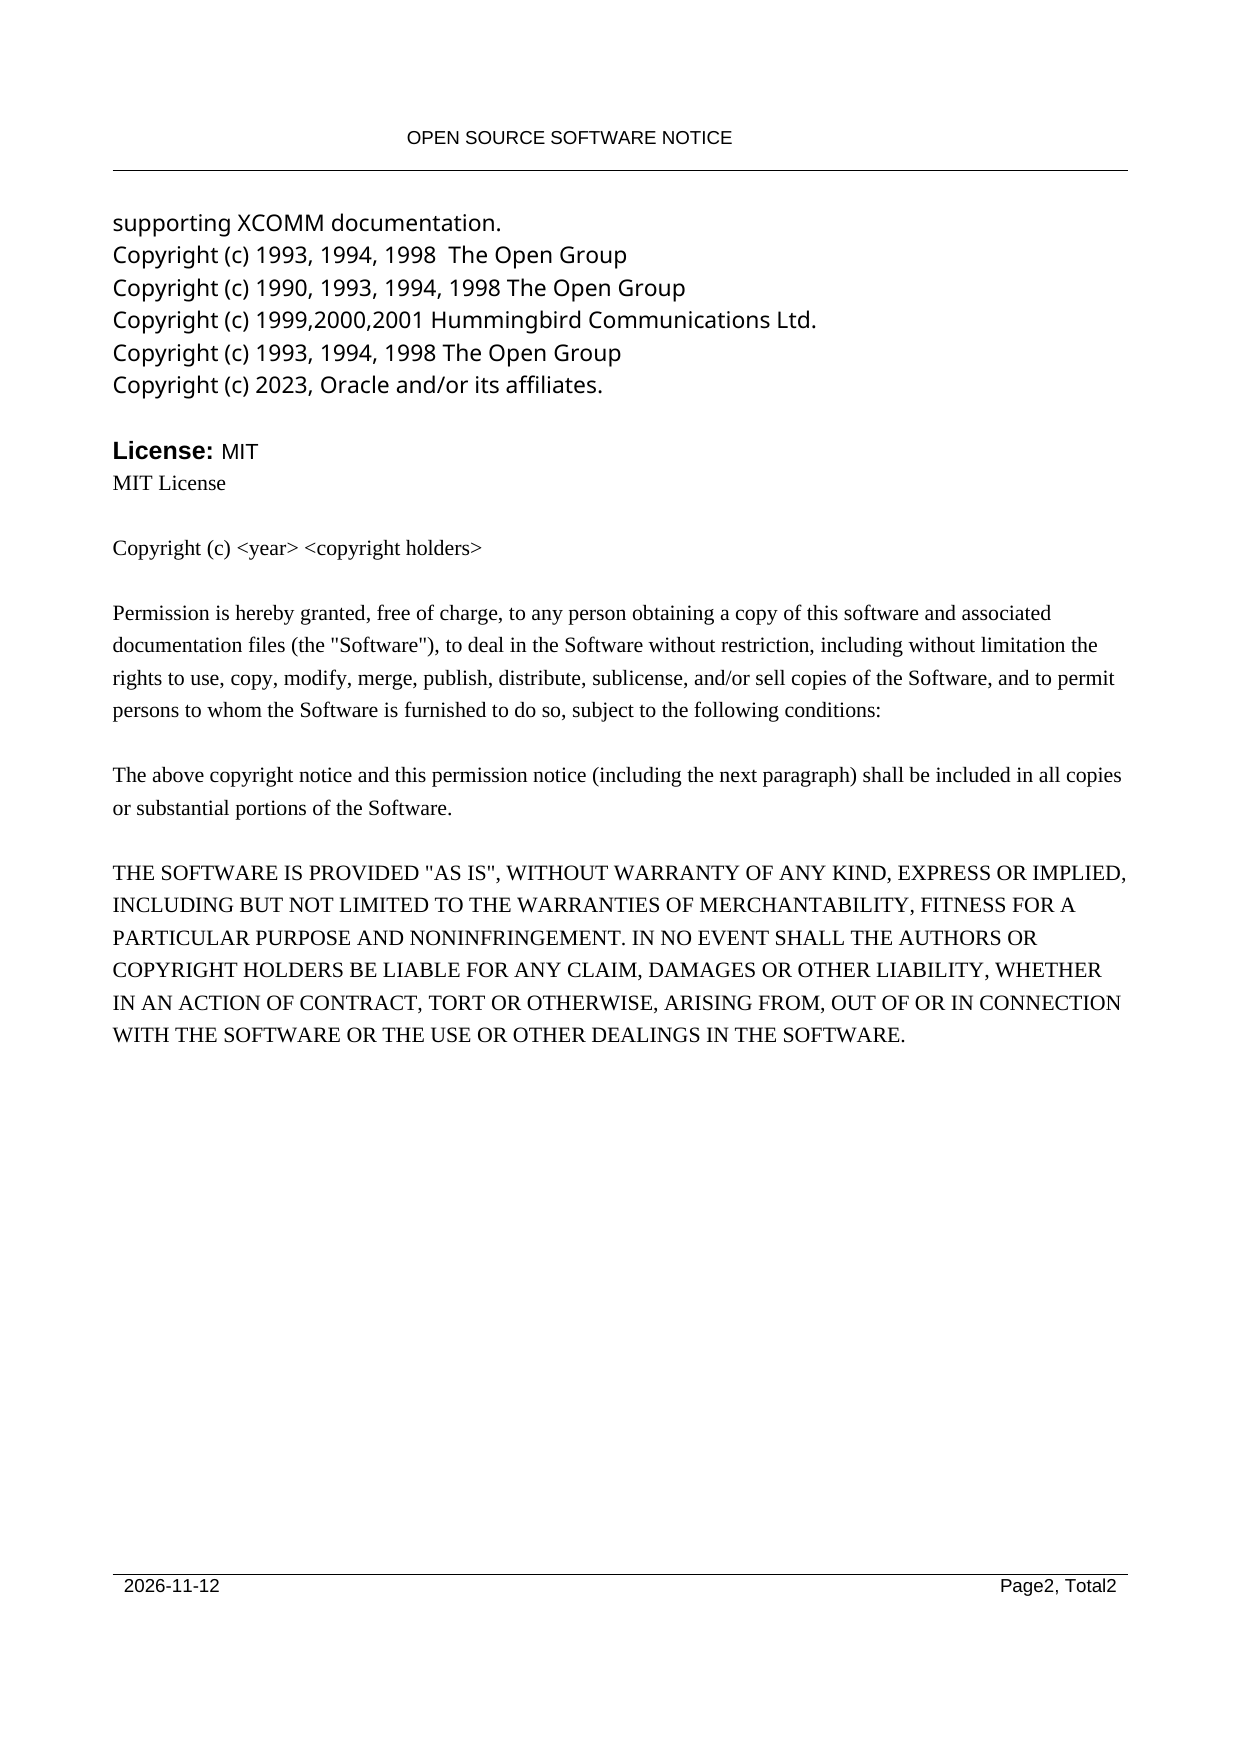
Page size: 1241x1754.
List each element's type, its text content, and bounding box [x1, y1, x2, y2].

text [112, 206, 1128, 434]
text MIT License Copyright (c) <year> <copyright holders> Permission is hereby granted, free of charge, to any person obtaining a copy of this software and associated documentation files (the "Software"), to deal in the Software without restriction, including without limitation the rights to use, copy, modify, merge, publish, distribute, sublicense, and/or sell copies of the Software, and to permit persons to whom the Software is furnished to do so, subject to the following conditions: The above copyright notice and this permission notice (including the next paragraph) shall be included in all copies or substantial portions of the Software. THE SOFTWARE IS PROVIDED "AS IS", WITHOUT WARRANTY OF ANY KIND, EXPRESS OR IMPLIED, INCLUDING BUT NOT LIMITED TO THE WARRANTIES OF MERCHANTABILITY, FITNESS FOR A PARTICULAR PURPOSE AND NONINFRINGEMENT. IN NO EVENT SHALL THE AUTHORS OR COPYRIGHT HOLDERS BE LIABLE FOR ANY CLAIM, DAMAGES OR OTHER LIABILITY, WHETHER IN AN ACTION OF CONTRACT, TORT OR OTHERWISE, ARISING FROM, OUT OF OR IN CONNECTION WITH THE SOFTWARE OR THE USE OR OTHER DEALINGS IN THE SOFTWARE. [112, 466, 1128, 1051]
text License: MIT [112, 434, 1128, 466]
